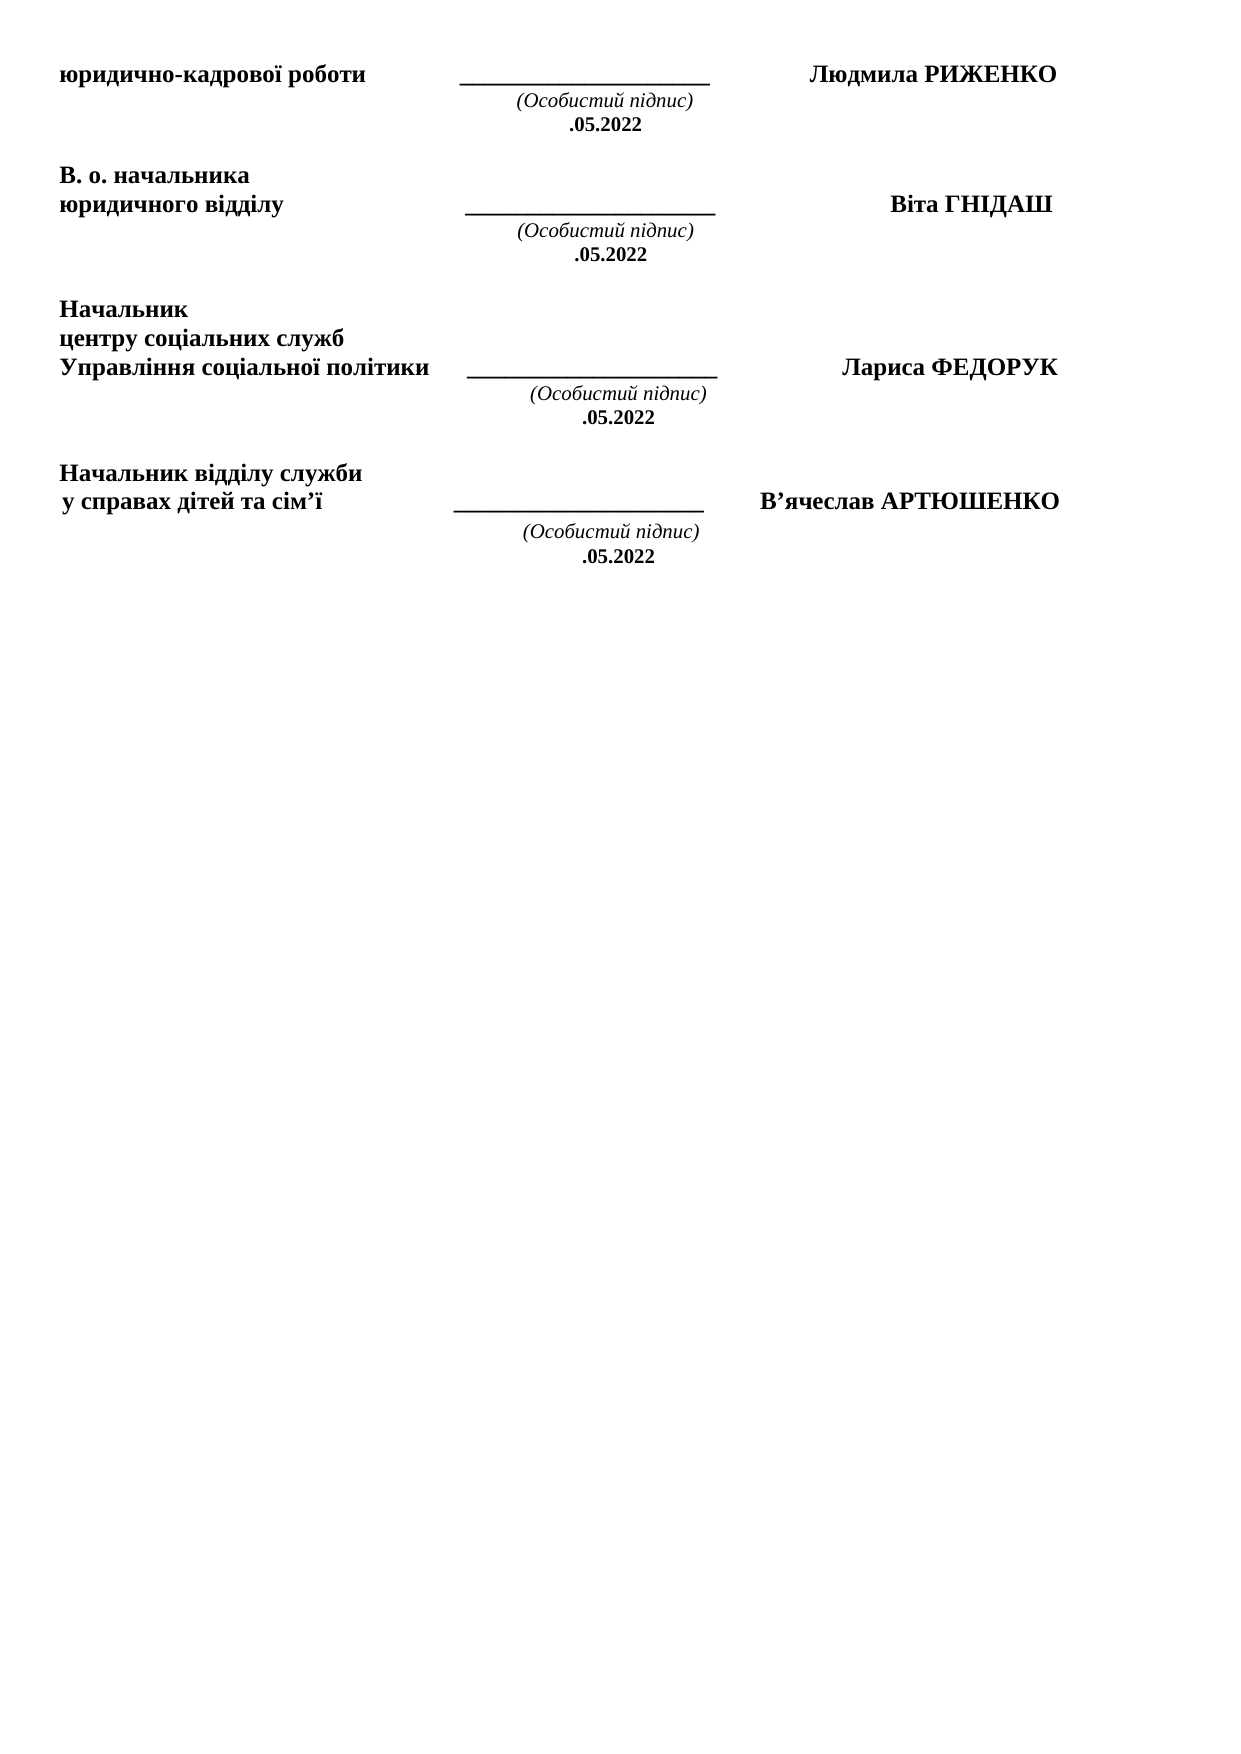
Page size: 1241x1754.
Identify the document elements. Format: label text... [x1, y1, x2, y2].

text Начальник відділу служби [59, 458, 1063, 486]
text .05.2022 [59, 405, 1063, 429]
text .05.2022 [59, 544, 1063, 568]
text (Особистий підпис) [59, 218, 1063, 242]
text (Особистий підпис) [59, 88, 1063, 112]
text Управління соціальної політики ____________________ Лариса ФЕДОРУК [59, 352, 1063, 381]
text юридично-кадрової роботи ____________________ Людмила РИЖЕНКО [59, 59, 1063, 88]
text юридичного відділу ____________________ Віта ГНІДАШ [59, 189, 1063, 218]
text центру соціальних служб [59, 323, 1063, 352]
text Начальник [59, 294, 1063, 323]
text у справах дітей та сім’ї ____________________ В’ячеслав АРТЮШЕНКО (Особистий підпис) [59, 486, 1063, 544]
text (Особистий підпис) [59, 381, 1063, 405]
text В. о. начальника [59, 160, 1063, 189]
text .05.2022 [59, 242, 1063, 266]
text .05.2022 [59, 112, 1063, 136]
